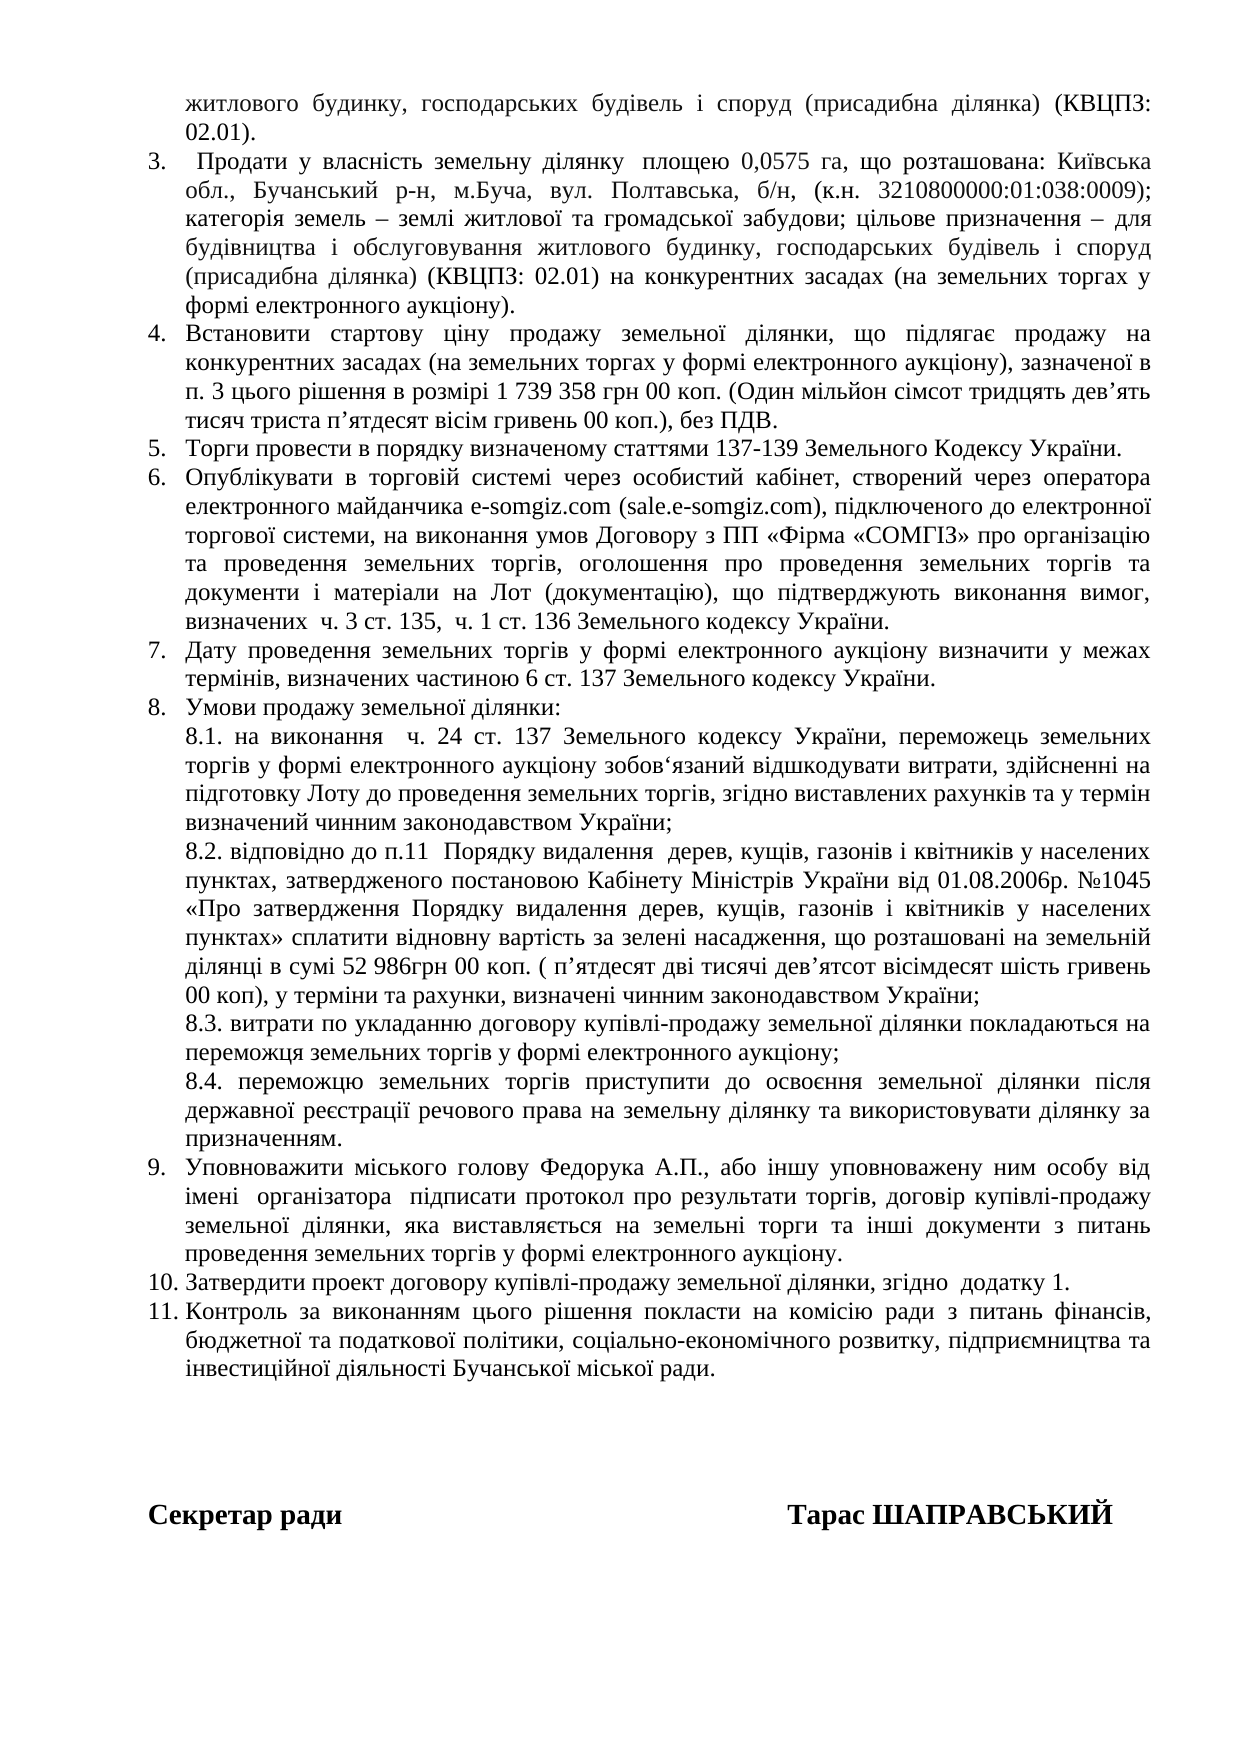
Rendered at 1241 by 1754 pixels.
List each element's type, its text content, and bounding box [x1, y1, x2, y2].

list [148, 88, 1152, 146]
list Уповноважити міського голову Федорука А.П., або іншу уповноважену ним особу від імені організатора підписати протокол про результати торгів, договір купівлі-продажу земельної ділянки, яка виставляється на земельні торги та інші документи з питань проведення земельних торгів у формі електронного аукціону. [147, 1152, 1152, 1267]
list Умови продажу земельної ділянки: [148, 692, 1152, 721]
list Торги провести в порядку визначеному статтями 137-139 Земельного Кодексу України. [148, 433, 1152, 462]
text Секретар ради Тарас ШАПРАВСЬКИЙ [148, 1497, 1141, 1531]
list Контроль за виконанням цього рішення покласти на комісію ради з питань фінансів, бюджетної та податкової політики, соціально-економічного розвитку, підприємництва та інвестиційної діяльності Бучанської міської ради. [148, 1296, 1152, 1382]
text 8.3. витрати по укладанню договору купівлі-продажу земельної ділянки покладаються на переможця земельних торгів у формі електронного аукціону; [185, 1008, 1152, 1066]
list Продати у власність земельну ділянку площею 0,0575 га, що розташована: Київська обл., Бучанський р-н, м.Буча, вул. Полтавська, б/н, (к.н. 3210800000:01:038:0009); категорія земель – землі житлової та громадської забудови; цільове призначення – для будівництва і обслуговування житлового будинку, господарських будівель і споруд (присадибна ділянка) (КВЦПЗ: 02.01) на конкурентних засадах (на земельних торгах у формі електронного аукціону). [148, 146, 1152, 318]
list Встановити стартову ціну продажу земельної ділянки, що підлягає продажу на конкурентних засадах (на земельних торгах у формі електронного аукціону), зазначеної в п. 3 цього рішення в розмірі 1 739 358 грн 00 коп. (Один мільйон сімсот тридцять дев’ять тисяч триста п’ятдесят вісім гривень 00 коп.), без ПДВ. [148, 318, 1152, 433]
text 8.2. відповідно до п.11 Порядку видалення дерев, кущів, газонів і квітників у населених пунктах, затвердженого постановою Кабінету Міністрів України від 01.08.2006р. №1045 «Про затвердження Порядку видалення дерев, кущів, газонів і квітників у населених пунктах» сплатити відновну вартість за зелені насадження, що розташовані на земельній ділянці в сумі 52 986грн 00 коп. ( п’ятдесят дві тисячі дев’ятсот вісімдесят шість гривень 00 коп), у терміни та рахунки, визначені чинним законодавством України; [185, 836, 1152, 1008]
list Дату проведення земельних торгів у формі електронного аукціону визначити у межах термінів, визначених частиною 6 ст. 137 Земельного кодексу України. [148, 635, 1152, 692]
text 8.1. на виконання ч. 24 ст. 137 Земельного кодексу України, переможець земельних торгів у формі електронного аукціону зобов‘язаний відшкодувати витрати, здійсненні на підготовку Лоту до проведення земельних торгів, згідно виставлених рахунків та у термін визначений чинним законодавством України; [185, 721, 1152, 836]
list Затвердити проект договору купівлі-продажу земельної ділянки, згідно додатку 1. [148, 1267, 1152, 1296]
text 8.4. переможцю земельних торгів приступити до освоєння земельної ділянки після державної реєстрації речового права на земельну ділянку та використовувати ділянку за призначенням. [185, 1066, 1152, 1152]
list Опублікувати в торговій системі через особистий кабінет, створений через оператора електронного майданчика e-somgiz.com (sale.e-somgiz.com), підключеного до електронної торгової системи, на виконання умов Договору з ПП «Фірма «СОМГІЗ» про організацію та проведення земельних торгів, оголошення про проведення земельних торгів та документи і матеріали на Лот (документацію), що підтверджують виконання вимог, визначених ч. 3 ст. 135, ч. 1 ст. 136 Земельного кодексу України. [148, 462, 1152, 635]
